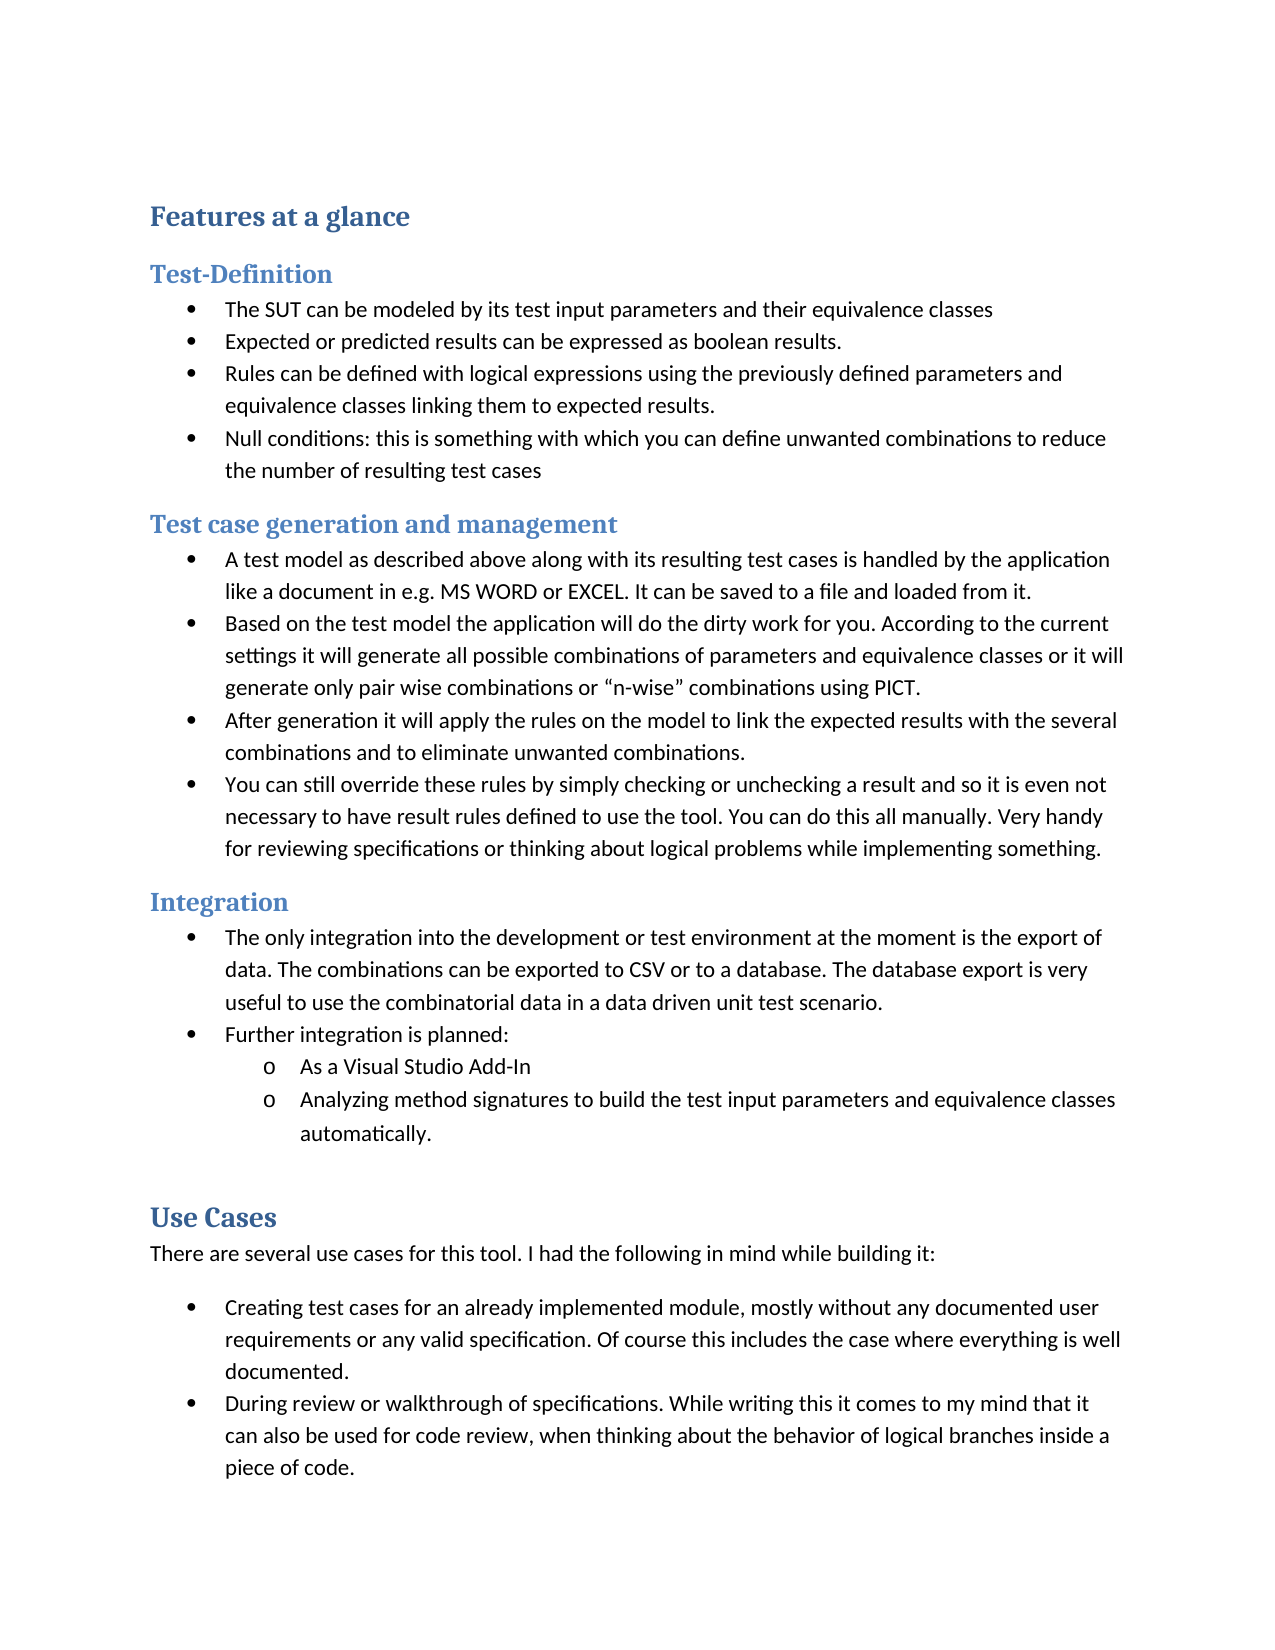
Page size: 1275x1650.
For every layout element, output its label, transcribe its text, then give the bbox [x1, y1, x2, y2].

list Further integration is planned: [187, 1020, 1125, 1048]
list The SUT can be modeled by its test input parameters and their equivalence classes [187, 295, 1125, 323]
list During review or walkthrough of specifications. While writing this it comes to my mind that it can also be used for code review, when thinking about the behavior of logical branches inside a piece of code. [187, 1389, 1125, 1482]
list Based on the test model the application will do the dirty work for you. According to the current settings it will generate all possible combinations of parameters and equivalence classes or it will generate only pair wise combinations or “n-wise” combinations using PICT. [187, 609, 1125, 702]
list Analyzing method signatures to build the test input parameters and equivalence classes automatically. [262, 1086, 1125, 1147]
list Creating test cases for an already implemented module, mostly without any documented user requirements or any valid specification. Of course this includes the case where everything is well documented. [187, 1293, 1125, 1385]
list Rules can be defined with logical expressions using the previously defined parameters and equivalence classes linking them to expected results. [187, 359, 1125, 420]
list Expected or predicted results can be expressed as boolean results. [187, 327, 1125, 355]
list After generation it will apply the rules on the model to link the expected results with the several combinations and to eliminate unwanted combinations. [187, 706, 1125, 766]
subtitle Test-Definition [150, 259, 1125, 291]
subtitle Integration [150, 887, 1125, 919]
subtitle Test case generation and management [150, 509, 1125, 540]
subtitle Features at a glance [150, 200, 1125, 233]
list A test model as described above along with its resulting test cases is handled by the application like a document in e.g. MS WORD or EXCEL. It can be saved to a file and loaded from it. [187, 545, 1125, 605]
list Null conditions: this is something with which you can define unwanted combinations to reduce the number of resulting test cases [187, 424, 1125, 484]
list You can still override these rules by simply checking or unchecking a result and so it is even not necessary to have result rules defined to use the tool. You can do this all manually. Very handy for reviewing specifications or thinking about logical problems while implementing something. [187, 770, 1125, 862]
subtitle Use Cases [150, 1201, 1125, 1234]
list The only integration into the development or test environment at the moment is the export of data. The combinations can be exported to CSV or to a database. The database export is very useful to use the combinatorial data in a data driven unit test scenario. [187, 923, 1125, 1016]
list As a Visual Studio Add-In [262, 1052, 1125, 1081]
text There are several use cases for this tool. I had the following in mind while building it: [150, 1239, 1125, 1268]
